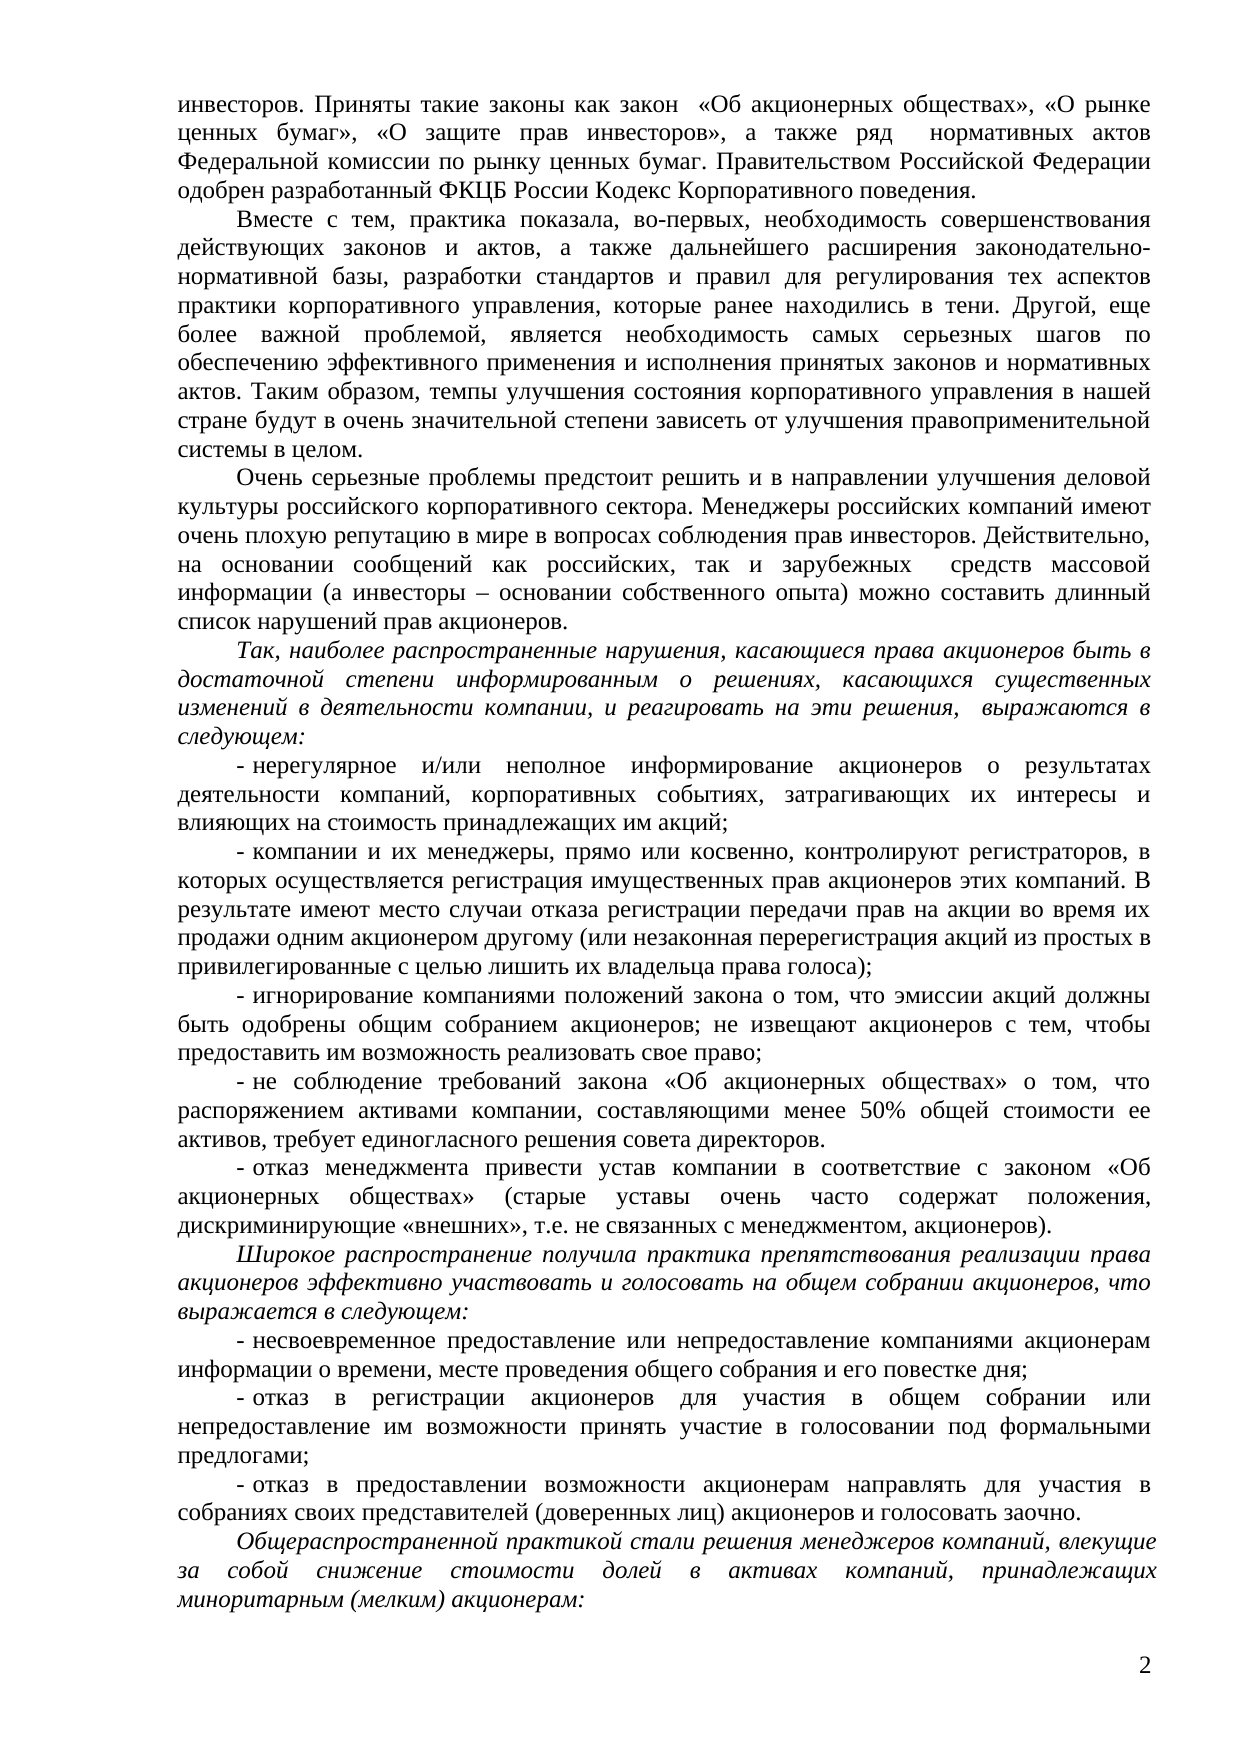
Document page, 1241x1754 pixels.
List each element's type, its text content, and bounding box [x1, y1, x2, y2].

text Так, наиболее распространенные нарушения, касающиеся права акционеров быть в достаточной степени информированным о решениях, касающихся существенных изменений в деятельности компании, и реагировать на эти решения, выражаются в следующем: [177, 635, 1152, 750]
list отказ в предоставлении возможности акционерам направлять для участия в собраниях своих представителей (доверенных лиц) акционеров и голосовать заочно. [177, 1469, 1152, 1526]
list несвоевременное предоставление или непредоставление компаниями акционерам информации о времени, месте проведения общего собрания и его повестке дня; [177, 1325, 1152, 1382]
list компании и их менеджеры, прямо или косвенно, контролируют регистраторов, в которых осуществляется регистрация имущественных прав акционеров этих компаний. В результате имеют место случаи отказа регистрации передачи прав на акции во время их продажи одним акционером другому (или незаконная перерегистрация акций из простых в привилегированные с целью лишить их владельца права голоса); [177, 836, 1152, 980]
text Очень серьезные проблемы предстоит решить и в направлении улучшения деловой культуры российского корпоративного сектора. Менеджеры российских компаний имеют очень плохую репутацию в мире в вопросах соблюдения прав инвесторов. Действительно, на основании сообщений как российских, так и зарубежных средств массовой информации (а инвесторы – основании собственного опыта) можно составить длинный список нарушений прав акционеров. [177, 462, 1152, 635]
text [177, 89, 1152, 204]
list нерегулярное и/или неполное информирование акционеров о результатах деятельности компаний, корпоративных событиях, затрагивающих их интересы и влияющих на стоимость принадлежащих им акций; [177, 750, 1152, 836]
text Общераспространенной практикой стали решения менеджеров компаний, влекущие за собой снижение стоимости долей в активах компаний, принадлежащих миноритарным (мелким) акционерам: [177, 1526, 1158, 1612]
list отказ в регистрации акционеров для участия в общем собрании или непредоставление им возможности принять участие в голосовании под формальными предлогами; [177, 1382, 1152, 1469]
list не соблюдение требований закона «Об акционерных обществах» о том, что распоряжением активами компании, составляющими менее 50% общей стоимости ее активов, требует единогласного решения совета директоров. [177, 1066, 1152, 1152]
list игнорирование компаниями положений закона о том, что эмиссии акций должны быть одобрены общим собранием акционеров; не извещают акционеров с тем, чтобы предоставить им возможность реализовать свое право; [177, 980, 1152, 1066]
text Вместе с тем, практика показала, во-первых, необходимость совершенствования действующих законов и актов, а также дальнейшего расширения законодательно-нормативной базы, разработки стандартов и правил для регулирования тех аспектов практики корпоративного управления, которые ранее находились в тени. Другой, еще более важной проблемой, является необходимость самых серьезных шагов по обеспечению эффективного применения и исполнения принятых законов и нормативных актов. Таким образом, темпы улучшения состояния корпоративного управления в нашей стране будут в очень значительной степени зависеть от улучшения правоприменительной системы в целом. [177, 204, 1152, 462]
list отказ менеджмента привести устав компании в соответствие с законом «Об акционерных обществах» (старые уставы очень часто содержат положения, дискриминирующие «внешних», т.е. не связанных с менеджментом, акционеров). [177, 1152, 1152, 1239]
subtitle Широкое распространение получила практика препятствования реализации права акционеров эффективно участвовать и голосовать на общем собрании акционеров, что выражается в следующем: [177, 1239, 1152, 1325]
